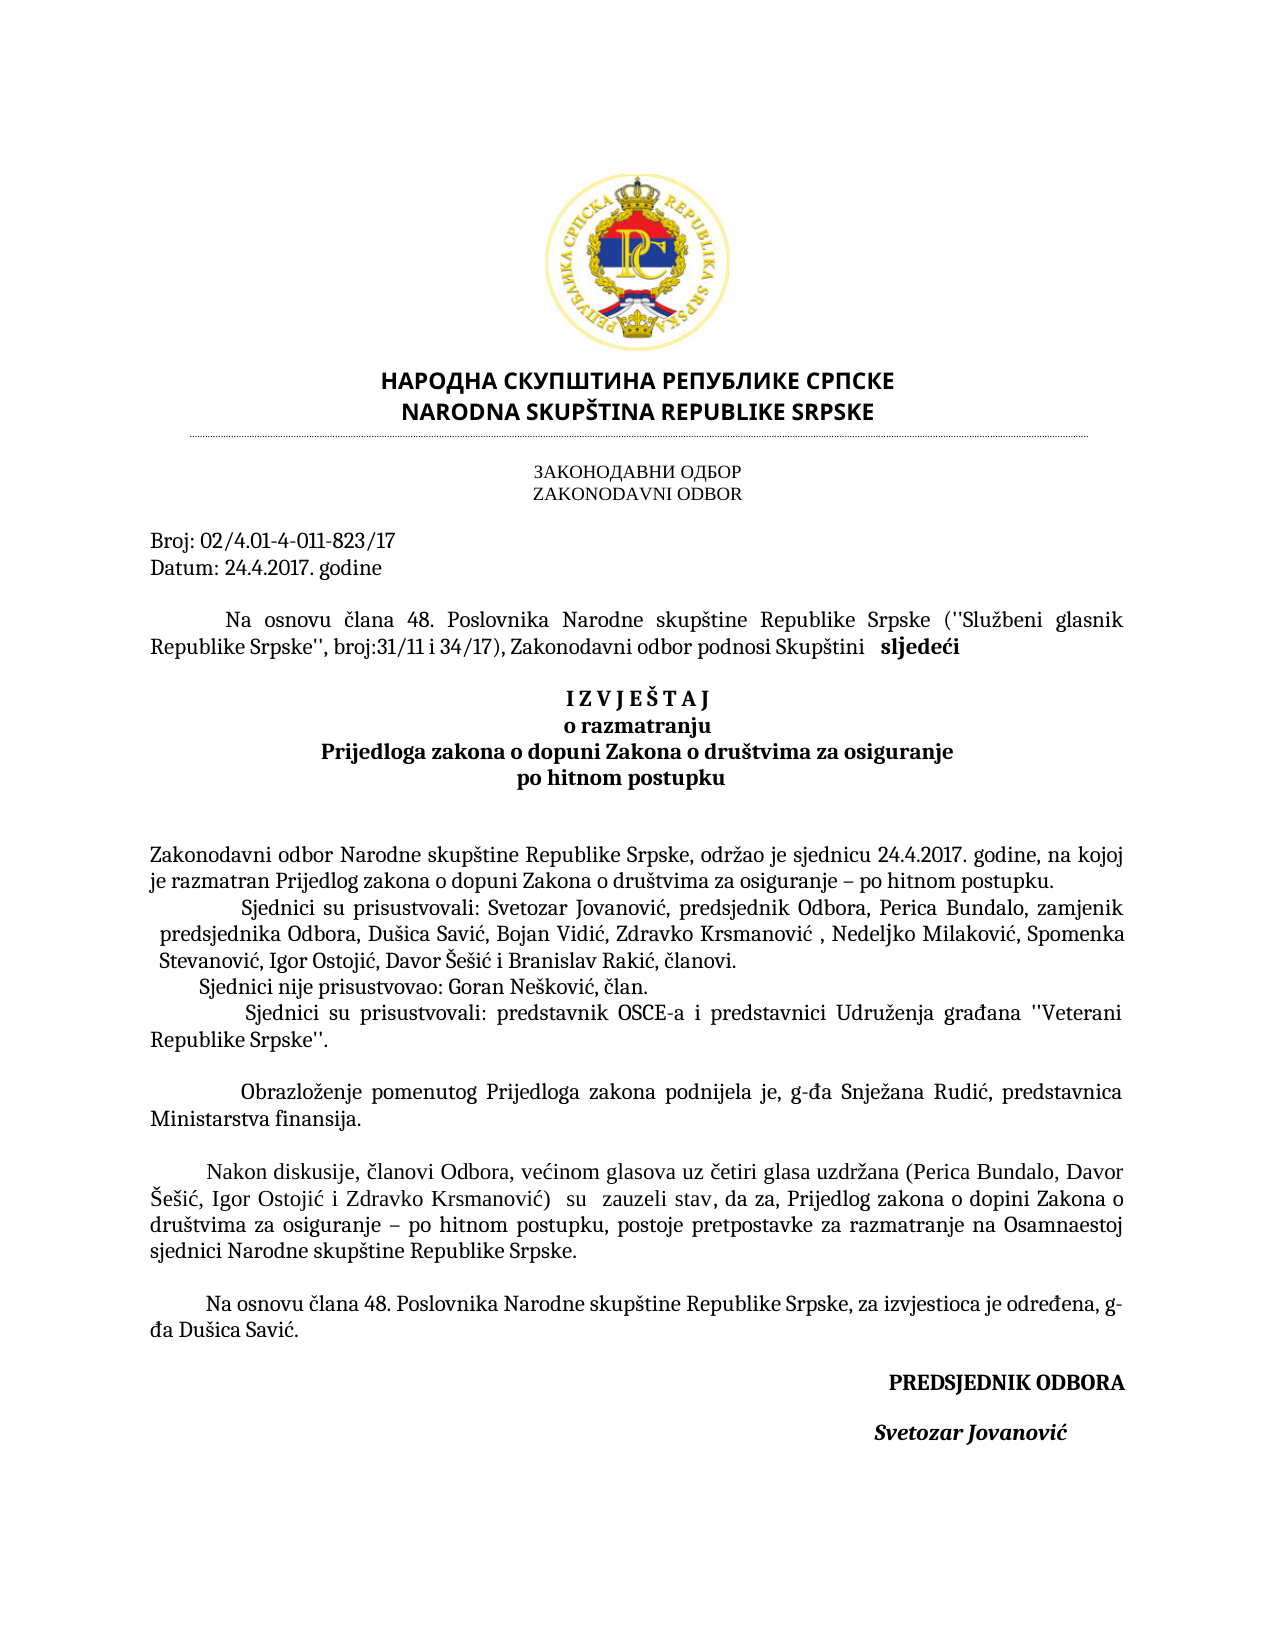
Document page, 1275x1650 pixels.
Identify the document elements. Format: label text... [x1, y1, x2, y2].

text Na osnovu člana 48. Poslovnika Narodne skupštine Republike Srpske (''Službeni glasnik Republike Srpske'', broj:31/11 i 34/17), Zakonodavni odbor podnosi Skupštini slјedeći [150, 607, 1125, 660]
text Zakonodavni odbor Narodne skupštine Republike Srpske, održao je sjednicu 24.4.2017. godine, na kojoj je razmatran Prijedlog zakona o dopuni Zakona o društvima za osiguranje – po hitnom postupku. [150, 792, 1125, 895]
text ZAKONODAVNI ODBOR [150, 482, 1125, 504]
text I Z V J E Š T A J [150, 686, 1125, 712]
text po hitnom postupku [225, 765, 1125, 792]
text Sjednici su prisustvovali: Svetozar Jovanović, predsjednik Odbora, Perica Bundalo, zamjenik predsjednika Odbora, Dušica Savić, Bojan Vidić, Zdravko Krsmanović , Nedelјko Milaković, Spomenka Stevanović, Igor Ostojić, Davor Šešić i Branislav Rakić, članovi. [159, 895, 1125, 974]
text Svetozar Jovanović [150, 1420, 1125, 1447]
text Datum: 24.4.2017. godine [150, 554, 1125, 581]
text Obrazloženje pomenutog Prijedloga zakona podnijela je, g-đa Snježana Rudić, predstavnica Ministarstva finansija. [150, 1079, 1125, 1132]
text НАРОДНА СКУПШТИНА РЕПУБЛИКЕ СРПСКЕ [150, 365, 1125, 396]
text Nakon diskusije, članovi Odbora, većinom glasova uz četiri glasa uzdržana (Perica Bundalo, Davor Šešić, Igor Ostojić i Zdravko Krsmanović) su zauzeli stav, da za, Prijedlog zakona o dopini Zakona o društvima za osiguranje – po hitnom postupku, postoje pretpostavke za razmatranje na Osamnaestoj sjednici Narodne skupštine Republike Srpske. [150, 1158, 1125, 1264]
text Na osnovu člana 48. Poslovnika Narodne skupštine Republike Srpske, za izvjestioca je određena, g-đa Dušica Savić. [150, 1291, 1125, 1343]
text Broj: 02/4.01-4-011-823/17 [150, 528, 1125, 554]
text ЗАКОНОДАВНИ ОДБОР [150, 461, 1125, 482]
text Sjednici nije prisustvovao: Goran Nešković, član. [159, 974, 1125, 1000]
text NARODNA SKUPŠTINA REPUBLIKE SRPSKE [150, 396, 1125, 427]
text o razmatranju [150, 712, 1125, 739]
text Prijedloga zakona o dopuni Zakona o društvima za osiguranje [150, 739, 1125, 765]
text Sjednici su prisustvovali: predstavnik OSCE-a i predstavnici Udruženja građana ''Veterani Republike Srpske''. [150, 1000, 1125, 1053]
text PREDSJEDNIK ODBORA [150, 1370, 1125, 1396]
